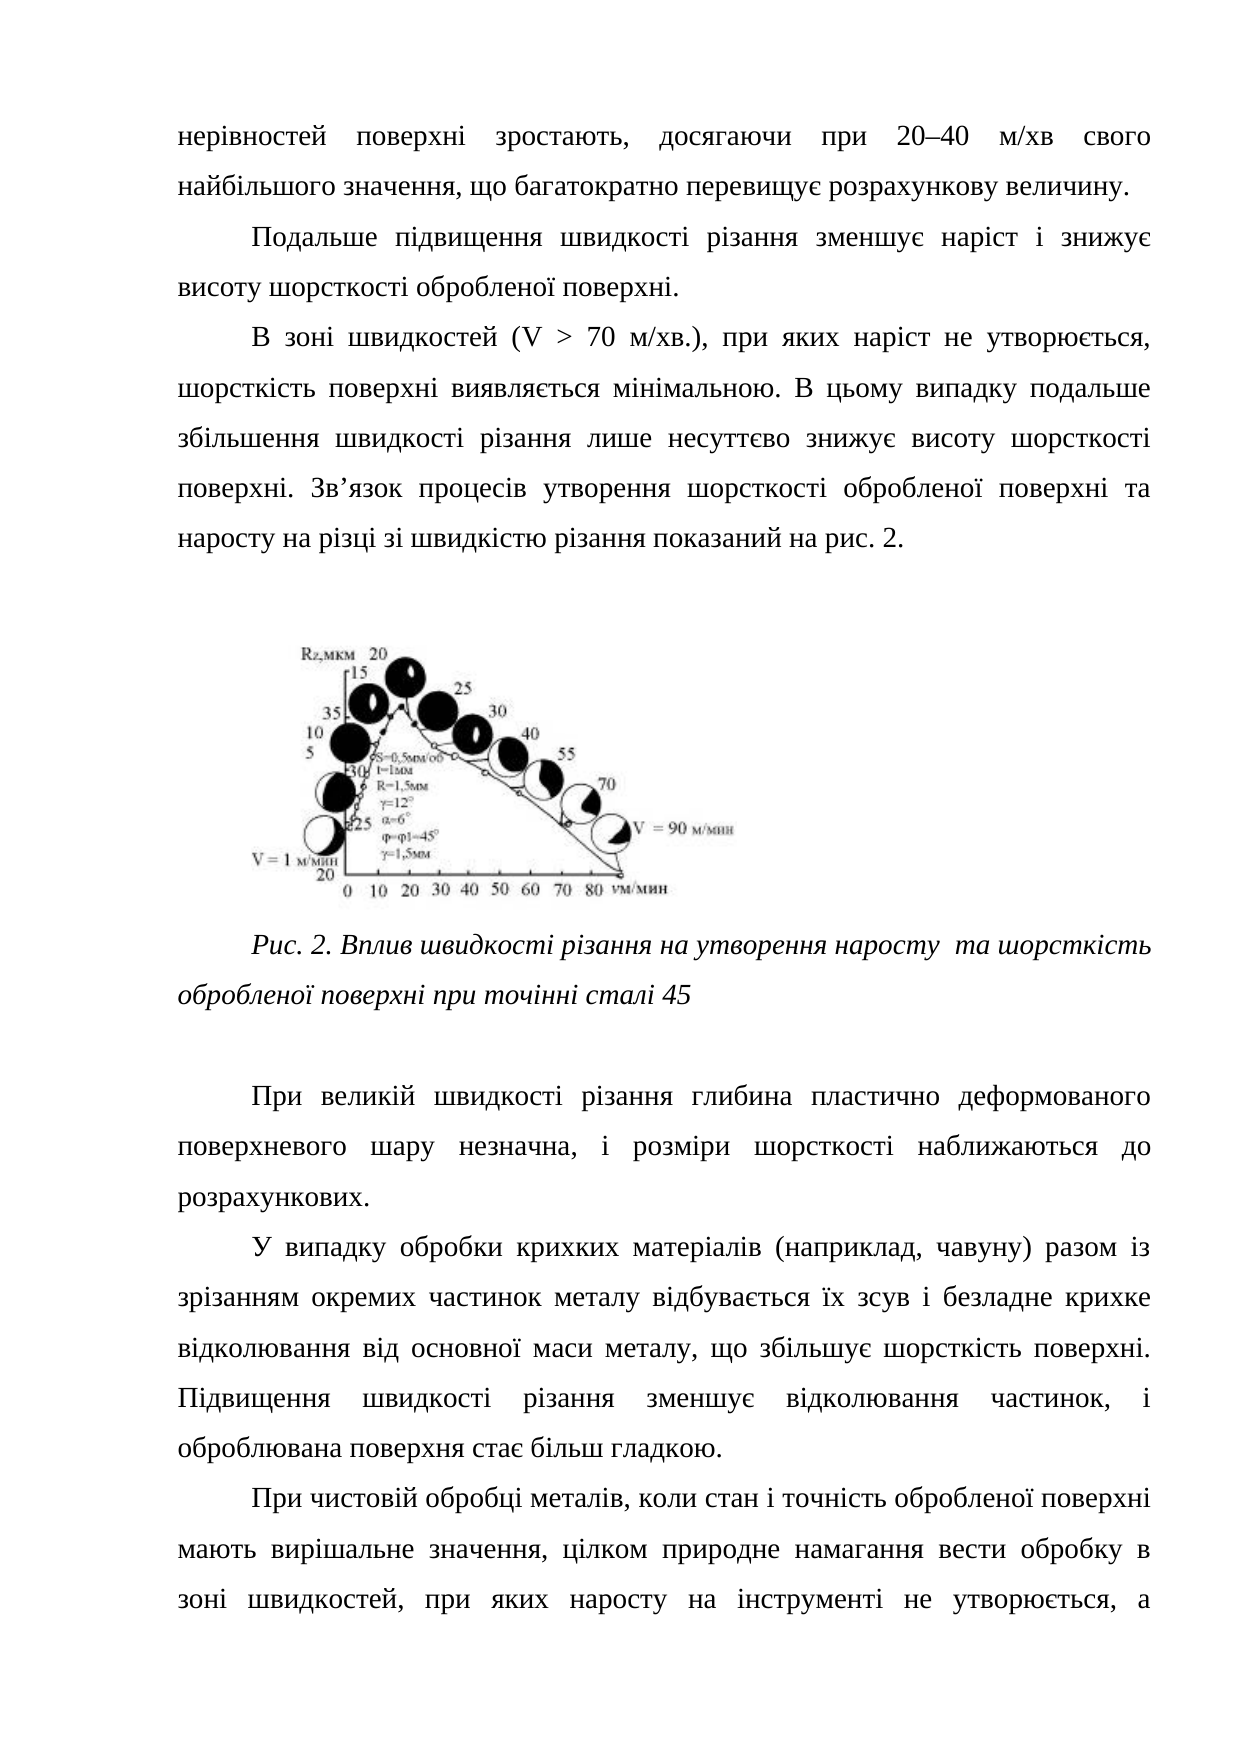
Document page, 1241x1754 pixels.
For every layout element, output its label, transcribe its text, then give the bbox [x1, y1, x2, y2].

text При великій швидкості різання глибина пластично деформованого поверхневого шару незначна, і розміри шорсткості наближаються до розрахункових. [177, 1078, 1152, 1212]
text В зоні швидкостей (V > 70 м/хв.), при яких наріст не утворюється, шорсткість поверхні виявляється мінімальною. В цьому випадку подальше збільшення швидкості різання лише несуттєво знижує висоту шорсткості поверхні. Зв’язок процесів утворення шорсткості обробленої поверхні та наросту на різці зі швидкістю різання показаний на рис. 2. [177, 319, 1152, 554]
picture [251, 621, 737, 911]
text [177, 118, 1152, 202]
text Рис. 2. Вплив швидкості різання на утворення наросту та шорсткість обробленої поверхні при точінні сталі 45 [177, 927, 1152, 1011]
text У випадку обробки крихких матеріалів (наприклад, чавуну) разом із зрізанням окремих частинок металу відбувається їх зсув і безладне крихке відколювання від основної маси металу, що збільшує шорсткість поверхні. Підвищення швидкості різання зменшує відколювання частинок, і оброблювана поверхня стає більш гладкою. [177, 1229, 1152, 1464]
text Подальше підвищення швидкості різання зменшує наріст і знижує висоту шорсткості обробленої поверхні. [177, 219, 1152, 303]
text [177, 1481, 1152, 1615]
